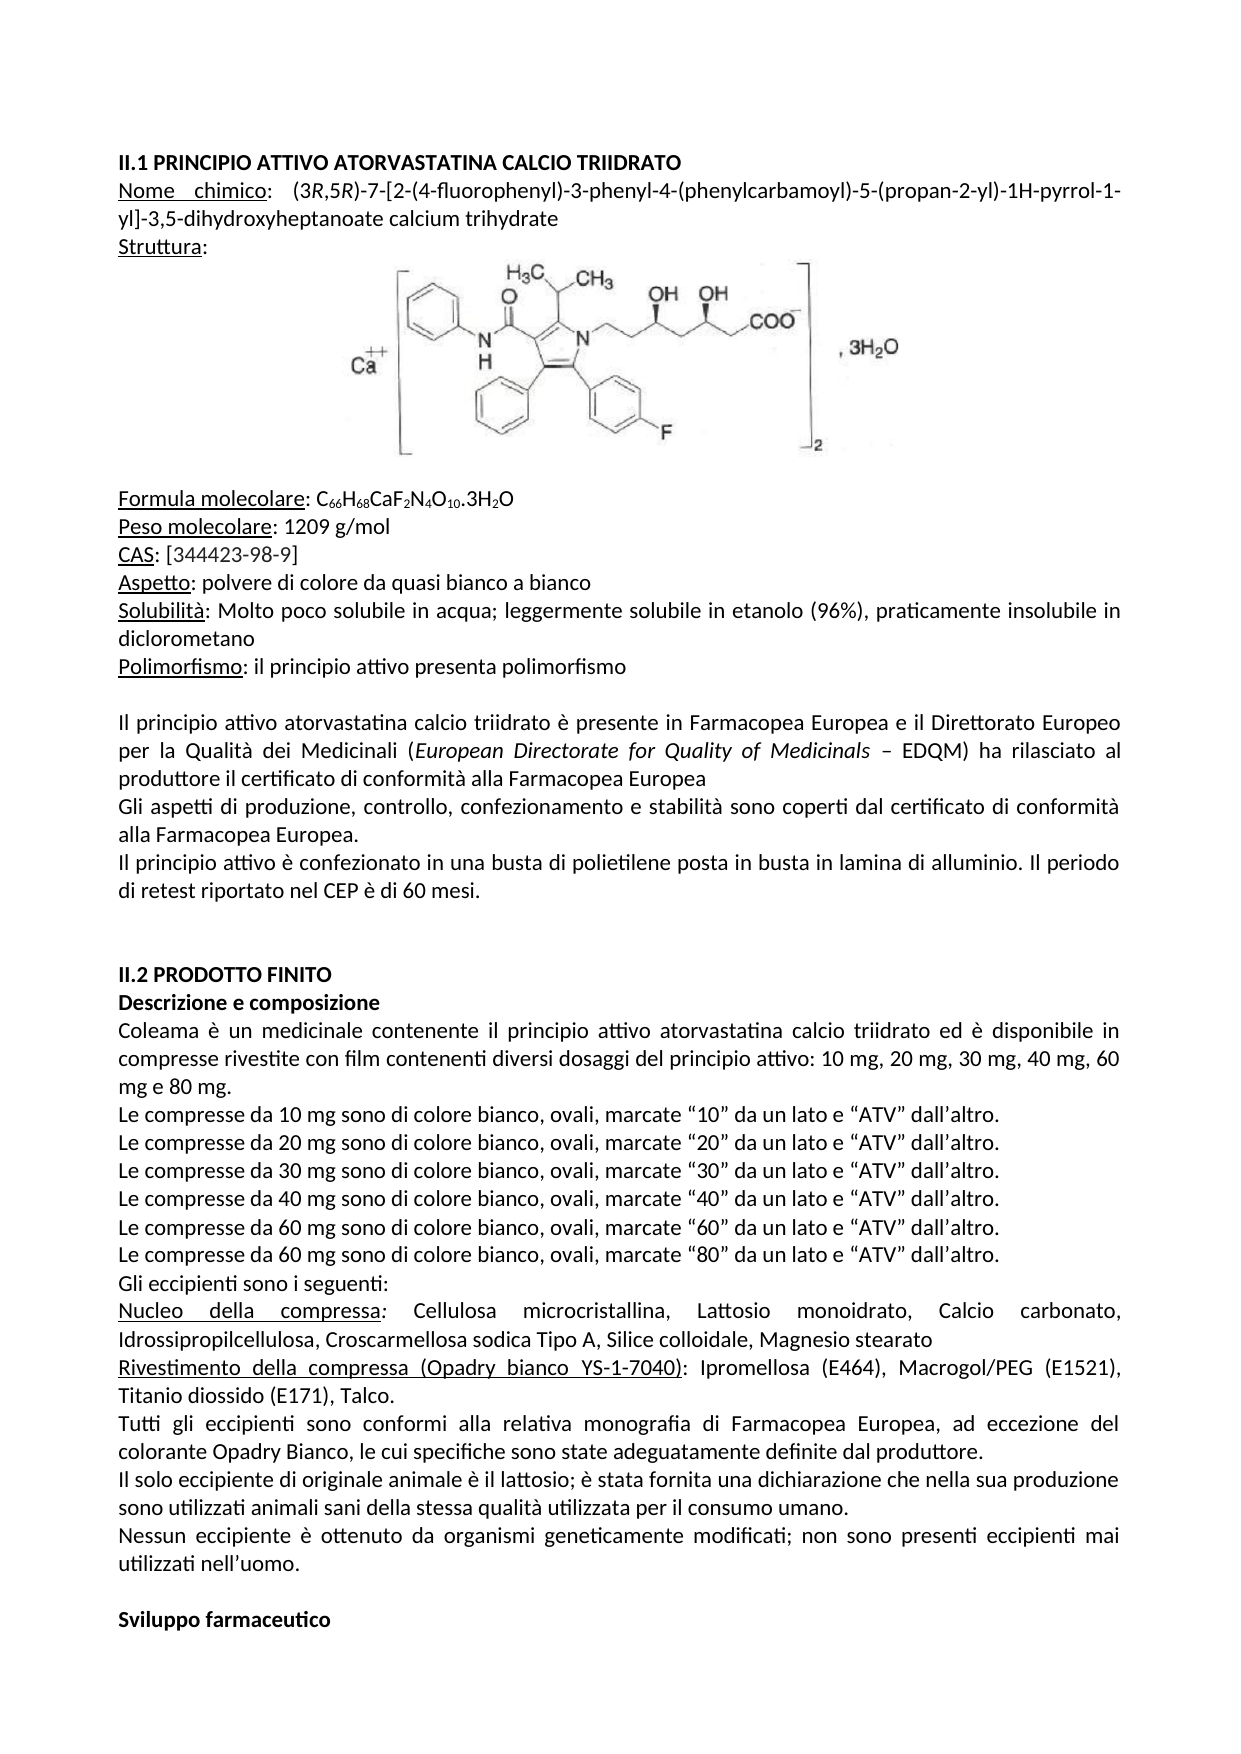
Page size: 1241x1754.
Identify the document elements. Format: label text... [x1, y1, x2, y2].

text Sviluppo farmaceutico [118, 1605, 1122, 1633]
text Tutti gli eccipienti sono conformi alla relativa monografia di Farmacopea Europea, ad eccezione del colorante Opadry Bianco, le cui specifiche sono state adeguatamente definite dal produttore. [118, 1409, 1121, 1465]
text Le compresse da 10 mg sono di colore bianco, ovali, marcate “10” da un lato e “ATV” dall’altro. [118, 1101, 1122, 1128]
text Il principio attivo atorvastatina calcio triidrato è presente in Farmacopea Europea e il Direttorato Europeo per la Qualità dei Medicinali (European Directorate for Quality of Medicinals – EDQM) ha rilasciato al produttore il certificato di conformità alla Farmacopea Europea [118, 708, 1122, 792]
text Descrizione e composizione [118, 988, 1122, 1016]
text Formula molecolare: C66H68CaF2N4O10.3H2O [118, 484, 1122, 512]
text Polimorfismo: il principio attivo presenta polimorfismo [118, 652, 1122, 680]
text II.1 PRINCIPIO ATTIVO ATORVASTATINA CALCIO TRIIDRATO [118, 148, 1122, 176]
text Coleama è un medicinale contenente il principio attivo atorvastatina calcio triidrato ed è disponibile in compresse rivestite con film contenenti diversi dosaggi del principio attivo: 10 mg, 20 mg, 30 mg, 40 mg, 60 mg e 80 mg. [118, 1016, 1122, 1101]
text Le compresse da 60 mg sono di colore bianco, ovali, marcate “60” da un lato e “ATV” dall’altro. [118, 1213, 1122, 1241]
text Le compresse da 20 mg sono di colore bianco, ovali, marcate “20” da un lato e “ATV” dall’altro. [118, 1128, 1122, 1157]
text Struttura: [118, 232, 1122, 260]
text CAS: [344423-98-9] [118, 540, 1122, 568]
text Solubilità: Molto poco solubile in acqua; leggermente solubile in etanolo (96%), praticamente insolubile in diclorometano [118, 596, 1122, 652]
text Le compresse da 40 mg sono di colore bianco, ovali, marcate “40” da un lato e “ATV” dall’altro. [118, 1184, 1122, 1213]
text Nessun eccipiente è ottenuto da organismi geneticamente modificati; non sono presenti eccipienti mai utilizzati nell’uomo. [118, 1521, 1122, 1577]
text Il principio attivo è confezionato in una busta di polietilene posta in busta in lamina di alluminio. Il periodo di retest riportato nel CEP è di 60 mesi. [118, 848, 1122, 904]
text Peso molecolare: 1209 g/mol [118, 512, 1122, 540]
text Il solo eccipiente di originale animale è il lattosio; è stata fornita una dichiarazione che nella sua produzione sono utilizzati animali sani della stessa qualità utilizzata per il consumo umano. [118, 1465, 1122, 1521]
text Gli aspetti di produzione, controllo, confezionamento e stabilità sono coperti dal certificato di conformità alla Farmacopea Europea. [118, 792, 1122, 848]
text Nucleo della compressa: Cellulosa microcristallina, Lattosio monoidrato, Calcio carbonato, Idrossipropilcellulosa, Croscarmellosa sodica Tipo A, Silice colloidale, Magnesio stearato [118, 1297, 1122, 1353]
text Nome chimico: (3R,5R)-7-[2-(4-fluorophenyl)-3-phenyl-4-(phenylcarbamoyl)-5-(propan-2-yl)-1H-pyrrol-1-yl]-3,5-dihydroxyheptanoate calcium trihydrate [118, 176, 1122, 232]
text Aspetto: polvere di colore da quasi bianco a bianco [118, 568, 1122, 596]
text II.2 PRODOTTO FINITO [118, 960, 1122, 988]
text Gli eccipienti sono i seguenti: [118, 1269, 1122, 1297]
text Le compresse da 60 mg sono di colore bianco, ovali, marcate “80” da un lato e “ATV” dall’altro. [118, 1241, 1122, 1269]
text Le compresse da 30 mg sono di colore bianco, ovali, marcate “30” da un lato e “ATV” dall’altro. [118, 1157, 1122, 1184]
text Rivestimento della compressa (Opadry bianco YS-1-7040): Ipromellosa (E464), Macrogol/PEG (E1521), Titanio diossido (E171), Talco. [118, 1353, 1122, 1409]
